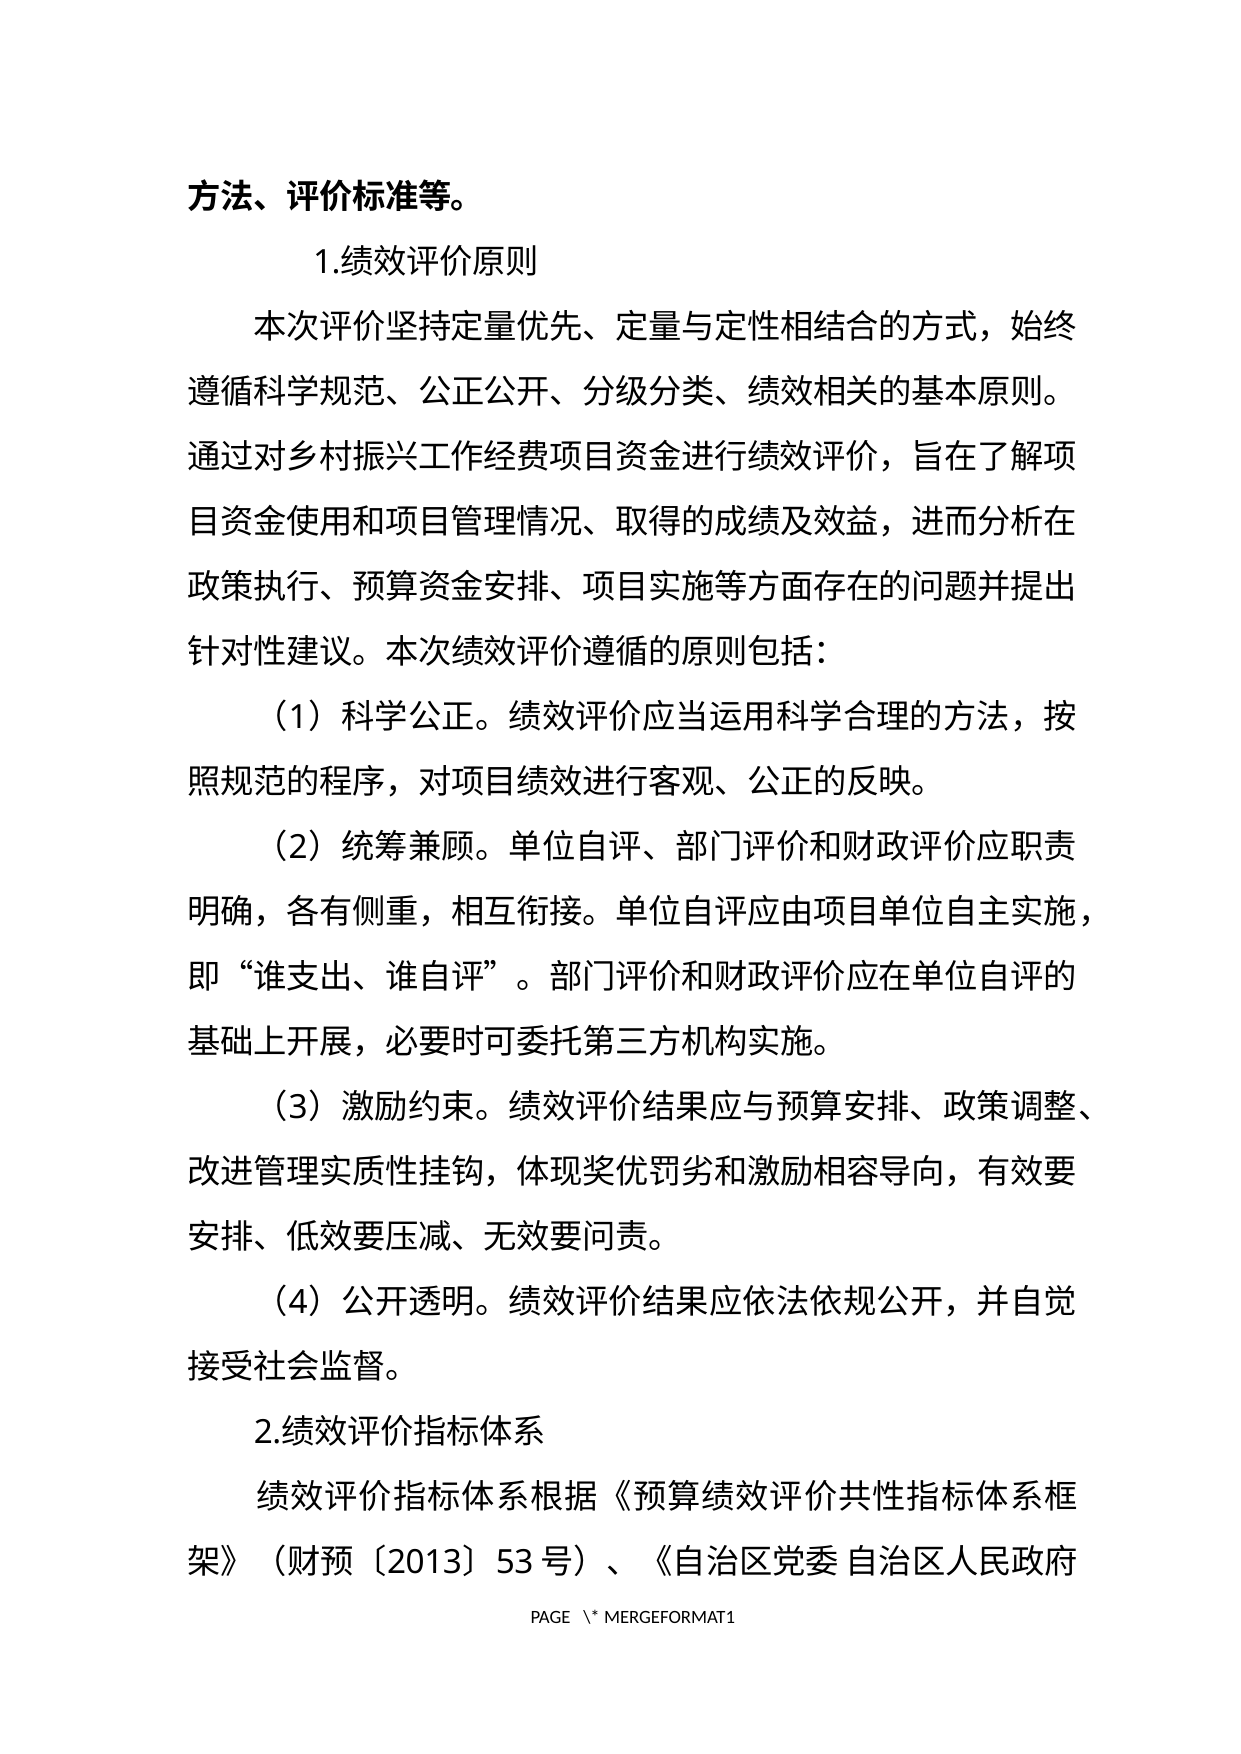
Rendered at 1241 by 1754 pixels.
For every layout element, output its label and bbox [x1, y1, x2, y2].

text [187, 227, 1078, 1592]
text [187, 162, 1078, 227]
